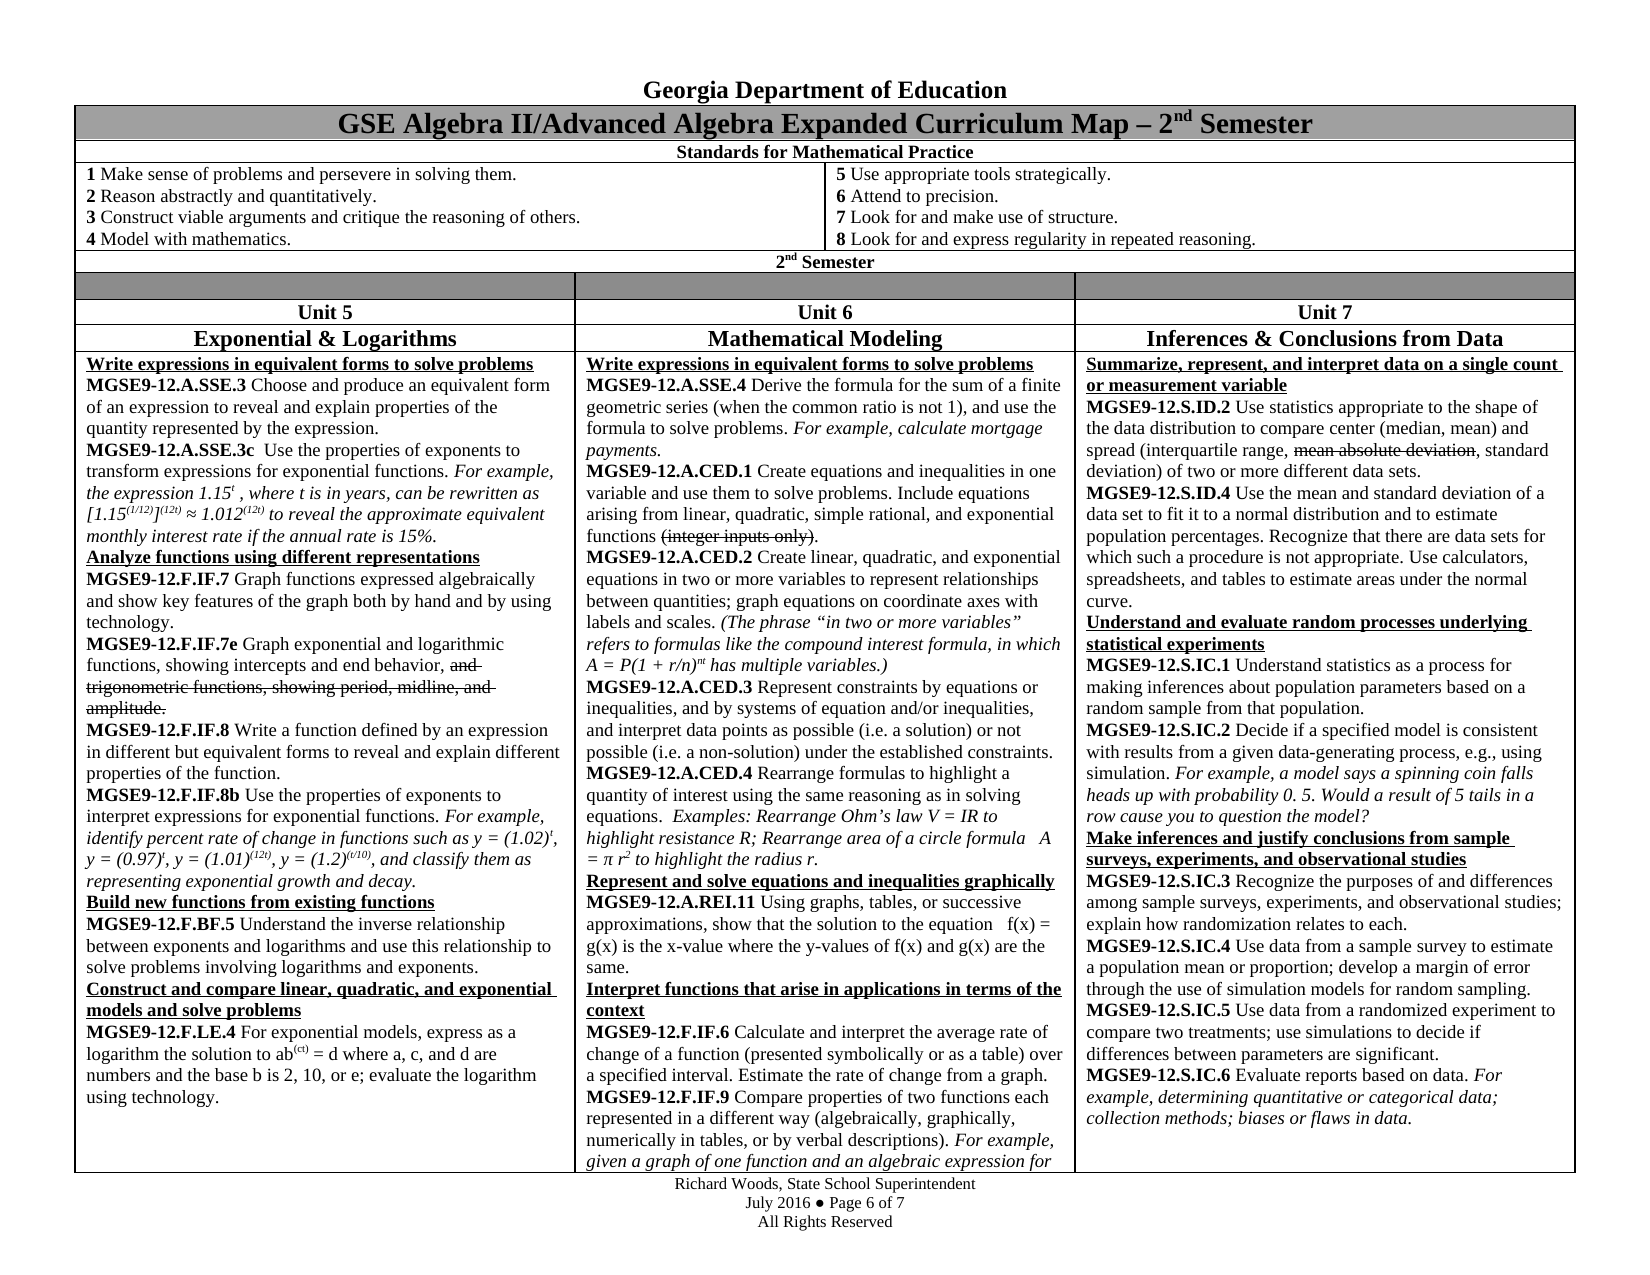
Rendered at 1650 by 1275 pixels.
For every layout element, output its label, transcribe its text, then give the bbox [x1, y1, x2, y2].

table_cell Inferences & Conclusions from Data [1076, 325, 1574, 351]
table_cell Unit 7 [1076, 300, 1574, 324]
table_cell Unit 6 [576, 300, 1074, 324]
table_cell [576, 273, 1074, 299]
table_cell [76, 273, 574, 299]
table_cell [1076, 273, 1574, 299]
table_cell Standards for Mathematical Practice [76, 141, 1574, 162]
table_cell Exponential & Logarithms [76, 325, 574, 351]
table_cell 2nd Semester [76, 251, 1574, 272]
table_cell 1 Make sense of problems and persevere in solving them. 2 Reason abstractly and quantitatively. 3 Construct viable arguments and critique the reasoning of others. 4 Model with mathematics. [76, 163, 824, 249]
table_cell Unit 5 [76, 300, 574, 324]
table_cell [576, 352, 1074, 1172]
table_cell 5 Use appropriate tools strategically. 6 Attend to precision. 7 Look for and make use of structure. 8 Look for and express regularity in repeated reasoning. [826, 163, 1574, 249]
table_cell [76, 352, 574, 1172]
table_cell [1076, 352, 1574, 1172]
table_header GSE Algebra II/Advanced Algebra Expanded Curriculum Map – 2nd Semester [76, 106, 1574, 139]
table_cell Mathematical Modeling [576, 325, 1074, 351]
